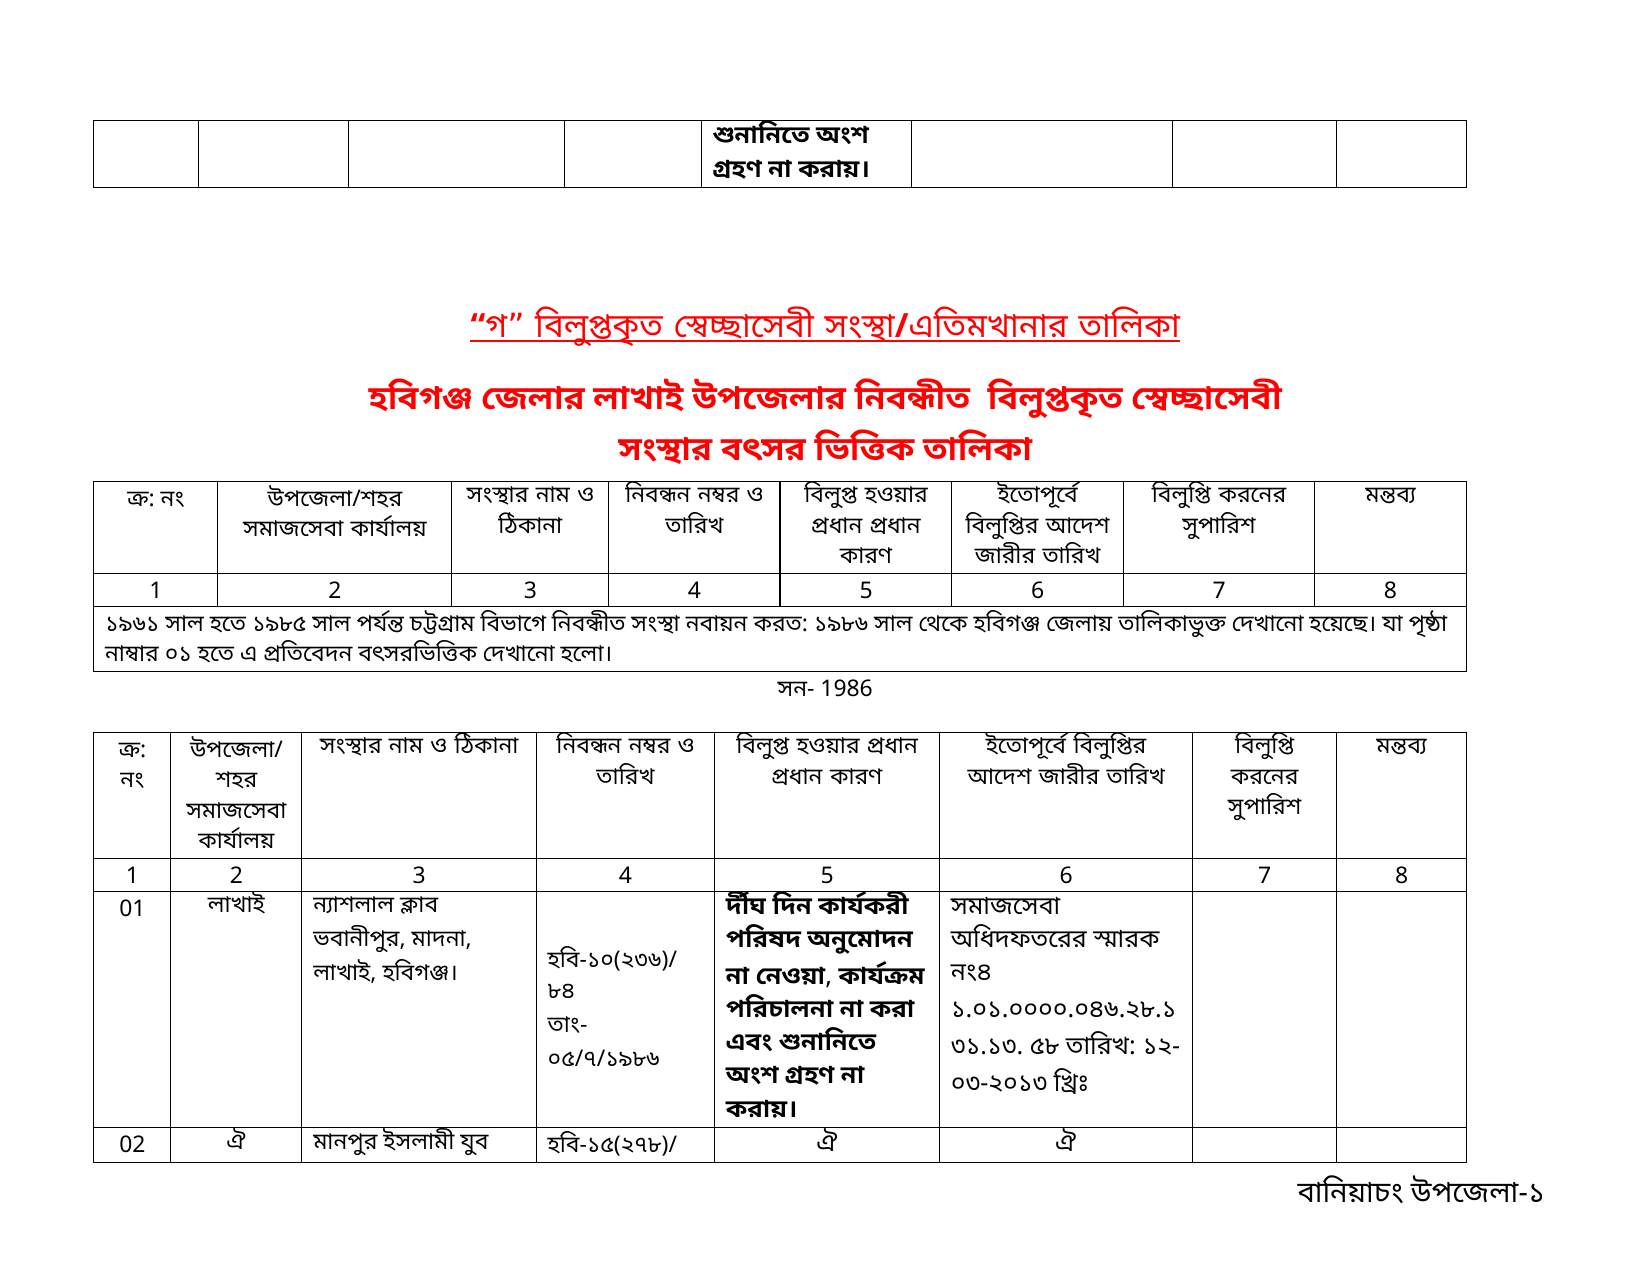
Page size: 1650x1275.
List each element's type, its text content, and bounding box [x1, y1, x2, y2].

table_cell 35 [94, 121, 198, 187]
table_cell হবি-১০(২৩৬)/৮৪ তাং- ০৫/৭/১৯৮৬ [537, 892, 714, 1127]
table_cell 7 [1193, 859, 1336, 891]
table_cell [702, 121, 911, 187]
table_cell লাখাই [171, 892, 301, 1127]
table_cell 3 [452, 574, 608, 606]
table_header উপজেলা/শহর সমাজসেবা কার্যালয় [218, 482, 451, 573]
table_cell 6 [952, 574, 1123, 606]
table_header সংস্থার নাম ও ঠিকানা [452, 482, 608, 573]
table_cell [1337, 892, 1466, 1127]
table_cell ঐ [171, 1128, 301, 1162]
table_cell ঐ [940, 1128, 1192, 1162]
table_header বিলুপ্ত হওয়ার প্রধান প্রধান কারণ [715, 733, 939, 858]
table_cell সমাজসেবা অধিদফতরের স্মারক নং৪১.০১.০০০০.০৪৬.২৮.১৩১.১৩. ৫৮ তারিখ: ১২-০৩-২০১৩ খ্রিঃ [940, 892, 1192, 1127]
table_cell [565, 121, 701, 187]
table_header বিলুপ্ত হওয়ার প্রধান প্রধান কারণ [781, 482, 951, 573]
table_cell 4 [537, 859, 714, 891]
table_cell ১৯৬১ সাল হতে ১৯৮৫ সাল পর্যন্ত চট্টগ্রাম বিভাগে নিবন্ধীত সংস্থা নবায়ন করত: ১৯৮৬ সাল থেকে হবিগঞ্জ জেলায় তালিকাভুক্ত দেখানো হয়েছে। যা পৃষ্ঠা নাম্বার ০১ হতে এ প্রতিবেদন বৎসরভিত্তিক দেখানো হলো। [94, 607, 1466, 671]
table_cell 1 [94, 574, 217, 606]
table_cell [1337, 121, 1466, 187]
text হবিগঞ্জ জেলার লাখাই উপজেলার নিবন্ধীত বিলুপ্তকৃত স্বেচ্ছাসেবী [105, 379, 1545, 423]
table_cell ঐ [715, 1128, 939, 1162]
table_header ইতোপূর্বে বিলুপ্তির আদেশ জারীর তারিখ [940, 733, 1192, 858]
text সংস্থার বৎসর ভিত্তিক তালিকা [105, 430, 1545, 474]
table_cell 3 [302, 859, 536, 891]
table_cell [1193, 892, 1336, 1127]
table_cell 1 [94, 859, 170, 891]
table_header মন্তব্য [1315, 482, 1466, 573]
text সন- 1986 [105, 672, 1545, 706]
table_cell 6 [940, 859, 1192, 891]
table_header সংস্থার নাম ও ঠিকানা [302, 733, 536, 858]
table_cell ঐ [199, 121, 348, 187]
table_cell 7 [1124, 574, 1314, 606]
table_header মন্তব্য [1337, 733, 1466, 858]
table_cell 8 [1337, 859, 1466, 891]
table_cell 02 [94, 1128, 170, 1162]
table_header বিলুপ্তি করনের সুপারিশ [1124, 482, 1314, 573]
table_cell [1193, 1128, 1336, 1162]
table_header ইতোপূর্বে বিলুপ্তির আদেশ জারীর তারিখ [952, 482, 1123, 573]
table_header উপজেলা/শহর সমাজসেবা কার্যালয় [171, 733, 301, 858]
table_header ক্র: নং [94, 482, 217, 573]
table_cell 2 [171, 859, 301, 891]
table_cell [302, 1128, 536, 1162]
table_cell 5 [781, 574, 951, 606]
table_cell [537, 1128, 714, 1162]
table_cell 4 [609, 574, 779, 606]
table_cell 2 [218, 574, 451, 606]
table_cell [912, 121, 1172, 187]
table_cell ন্যাশলাল ক্লাব ভবানীপুর, মাদনা, লাখাই, হবিগঞ্জ। [302, 892, 536, 1127]
table_header বিলুপ্তি করনের সুপারিশ [1193, 733, 1336, 858]
table_cell 8 [1315, 574, 1466, 606]
table_cell 5 [715, 859, 939, 891]
table_cell 01 [94, 892, 170, 1127]
text “গ” বিলুপ্তকৃত স্বেচ্ছাসেবী সংস্থা/এতিমখানার তালিকা [105, 302, 1545, 351]
table_cell র্দীঘ দিন কার্যকরী পরিষদ অনুমোদন না নেওয়া, কার্যক্রম পরিচালনা না করা এবং শুনানিতে অংশ গ্রহণ না করায়। [715, 892, 939, 1127]
table_cell [1337, 1128, 1466, 1162]
table_header নিবন্ধন নম্বর ও তারিখ [609, 482, 779, 573]
table_header ক্র: নং [94, 733, 170, 858]
table_cell [1173, 121, 1336, 187]
table_header নিবন্ধন নম্বর ও তারিখ [537, 733, 714, 858]
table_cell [349, 121, 564, 187]
